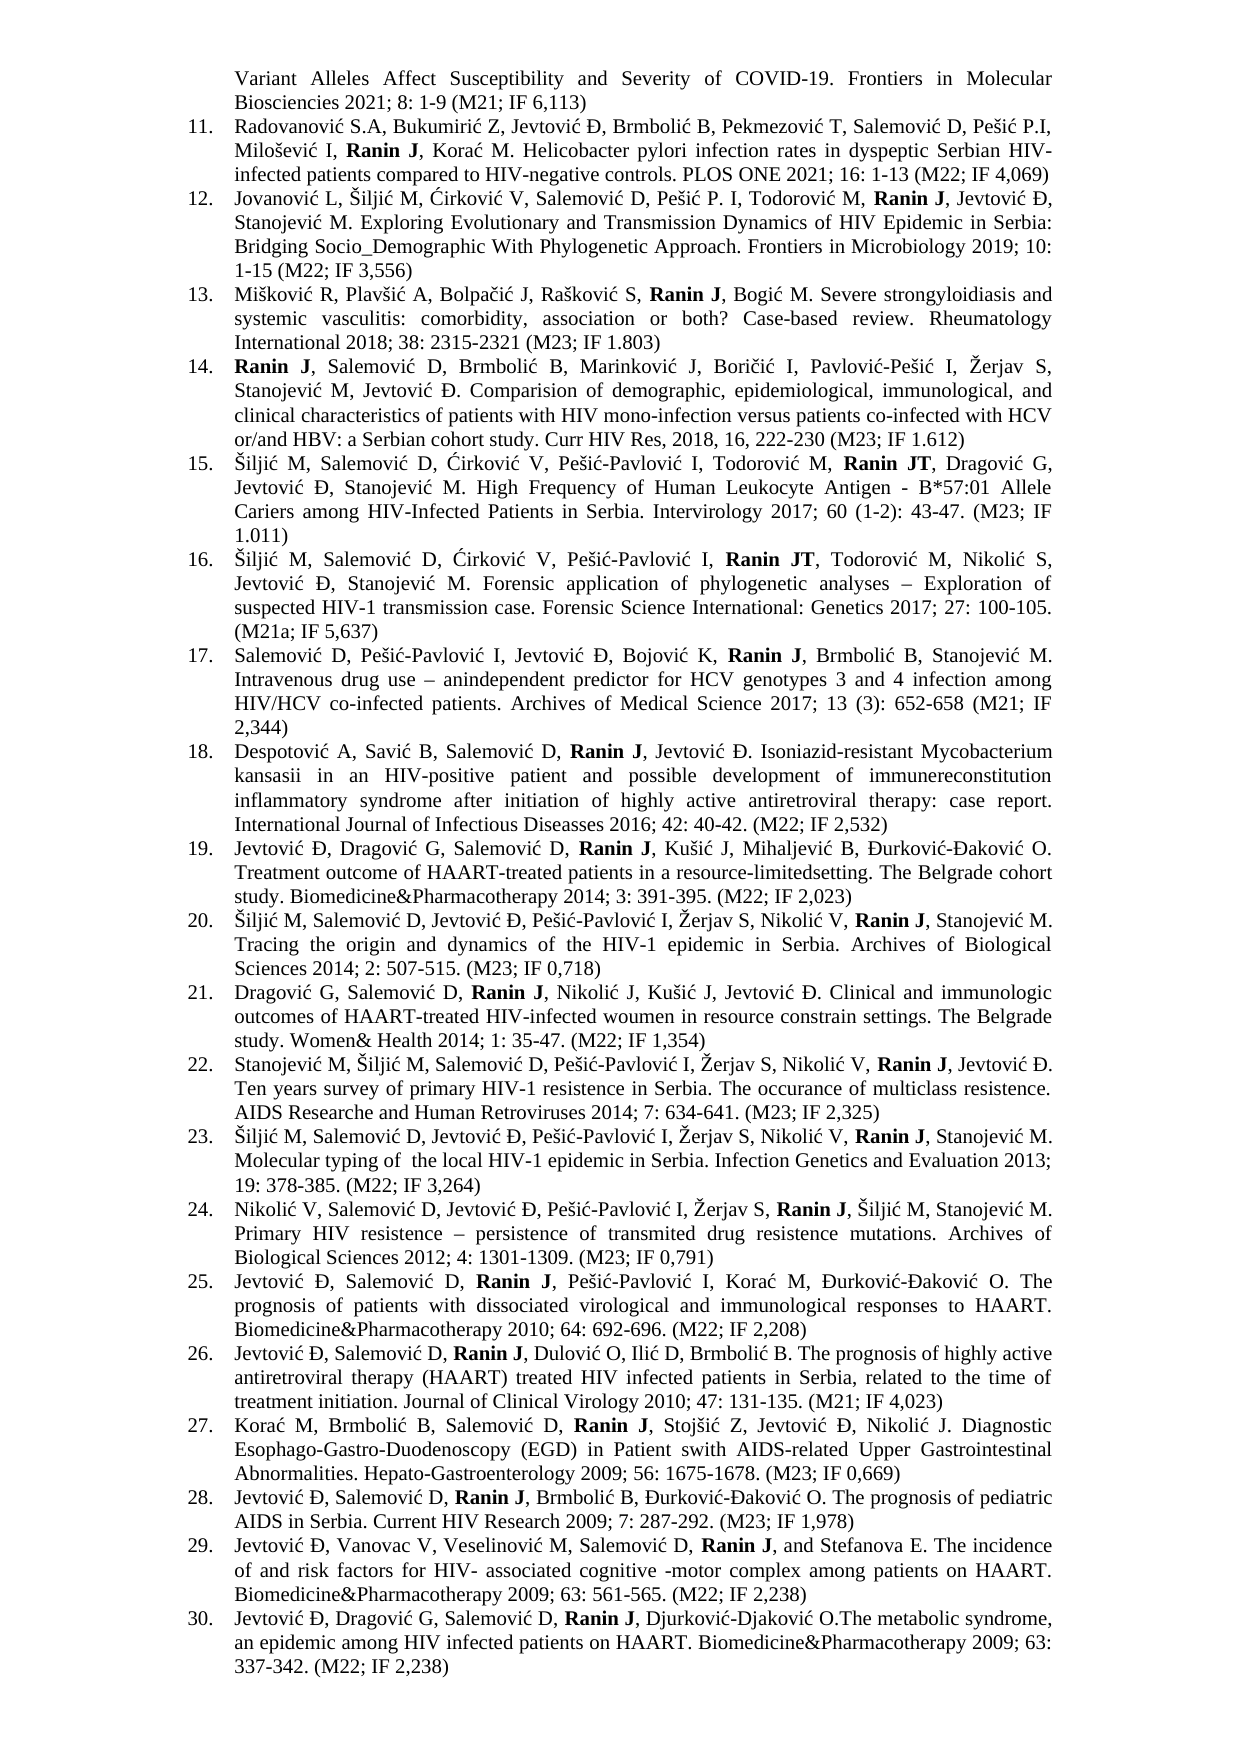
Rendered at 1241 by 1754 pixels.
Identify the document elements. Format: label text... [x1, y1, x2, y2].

list Salemović D, Pešić-Pavlović I, Jevtović Đ, Bojović K, Ranin J, Brmbolić B, Stanojević M. Intravenous drug use – anindependent predictor for HCV genotypes 3 and 4 infection among HIV/HCV co-infected patients. Archives of Medical Science 2017; 13 (3): 652-658 (M21; IF 2,344) [187, 643, 1053, 739]
list Korać M, Brmbolić B, Salemović D, Ranin J, Stojšić Z, Jevtović Đ, Nikolić J. Diagnostic Esophago-Gastro-Duodenoscopy (EGD) in Patient swith AIDS-related Upper Gastrointestinal Abnormalities. Hepato-Gastroenterology 2009; 56: 1675-1678. (M23; IF 0,669) [187, 1413, 1053, 1485]
list Jevtović Đ, Salemović D, Ranin J, Brmbolić B, Đurković-Đaković O. The prognosis of pediatric AIDS in Serbia. Current HIV Research 2009; 7: 287-292. (M23; IF 1,978) [187, 1485, 1053, 1533]
list Jevtović Đ, Vanovac V, Veselinović M, Salemović D, Ranin J, and Stefanova E. The incidence of and risk factors for HIV- associated cognitive -motor complex among patients on HAART. Biomedicine&Pharmacotherapy 2009; 63: 561-565. (M22; IF 2,238) [187, 1533, 1053, 1606]
list Stanojević M, Šiljić M, Salemović D, Pešić-Pavlović I, Žerjav S, Nikolić V, Ranin J, Jevtović Đ. Ten years survey of primary HIV-1 resistence in Serbia. The occurance of multiclass resistence. AIDS Researche and Human Retroviruses 2014; 7: 634-641. (M23; IF 2,325) [187, 1052, 1053, 1124]
list Jevtović Đ, Dragović G, Salemović D, Ranin J, Djurković-Djaković O.The metabolic syndrome, an epidemic among HIV infected patients on HAART. Biomedicine&Pharmacotherapy 2009; 63: 337-342. (M22; IF 2,238) [187, 1606, 1053, 1678]
list Mišković R, Plavšić A, Bolpačić J, Rašković S, Ranin J, Bogić M. Severe strongyloidiasis and systemic vasculitis: comorbidity, association or both? Case-based review. Rheumatology International 2018; 38: 2315-2321 (M23; IF 1.803) [187, 282, 1053, 354]
list Šiljić M, Salemović D, Ćirković V, Pešić-Pavlović I, Todorović M, Ranin JT, Dragović G, Jevtović Đ, Stanojević M. High Frequency of Human Leukocyte Antigen - B*57:01 Allele Cariers among HIV-Infected Patients in Serbia. Intervirology 2017; 60 (1-2): 43-47. (M23; IF 1.011) [187, 451, 1053, 547]
list Radovanović S.A, Bukumirić Z, Jevtović Đ, Brmbolić B, Pekmezović T, Salemović D, Pešić P.I, Milošević I, Ranin J, Korać M. Helicobacter pylori infection rates in dyspeptic Serbian HIV-infected patients compared to HIV-negative controls. PLOS ONE 2021; 16: 1-13 (M22; IF 4,069) [187, 114, 1053, 186]
list Jevtović Đ, Dragović G, Salemović D, Ranin J, Kušić J, Mihaljević B, Đurković-Đaković O. Treatment outcome of HAART-treated patients in a resource-limitedsetting. The Belgrade cohort study. Biomedicine&Pharmacotherapy 2014; 3: 391-395. (M22; IF 2,023) [187, 836, 1053, 908]
list Nikolić V, Salemović D, Jevtović Đ, Pešić-Pavlović I, Žerjav S, Ranin J, Šiljić M, Stanojević M. Primary HIV resistence – persistence of transmited drug resistence mutations. Archives of Biological Sciences 2012; 4: 1301-1309. (M23; IF 0,791) [187, 1197, 1053, 1269]
list Ranin J, Salemović D, Brmbolić B, Marinković J, Boričić I, Pavlović-Pešić I, Žerjav S, Stanojević M, Jevtović Đ. Comparision of demographic, epidemiological, immunological, and clinical characteristics of patients with HIV mono-infection versus patients co-infected with HCV or/and HBV: a Serbian cohort study. Curr HIV Res, 2018, 16, 222-230 (M23; IF 1.612) [187, 354, 1053, 451]
list Jevtović Đ, Salemović D, Ranin J, Pešić-Pavlović I, Korać M, Đurković-Đaković O. The prognosis of patients with dissociated virological and immunological responses to HAART. Biomedicine&Pharmacotherapy 2010; 64: 692-696. (M22; IF 2,208) [187, 1269, 1053, 1341]
list Jovanović L, Šiljić M, Ćirković V, Salemović D, Pešić P. I, Todorović M, Ranin J, Jevtović Đ, Stanojević M. Exploring Evolutionary and Transmission Dynamics of HIV Epidemic in Serbia: Bridging Socio_Demographic With Phylogenetic Approach. Frontiers in Microbiology 2019; 10: 1-15 (M22; IF 3,556) [187, 186, 1053, 282]
list Dragović G, Salemović D, Ranin J, Nikolić J, Kušić J, Jevtović Đ. Clinical and immunologic outcomes of HAART-treated HIV-infected woumen in resource constrain settings. The Belgrade study. Women& Health 2014; 1: 35-47. (M22; IF 1,354) [187, 980, 1053, 1052]
list Despotović A, Savić B, Salemović D, Ranin J, Jevtović Đ. Isoniazid-resistant Mycobacterium kansasii in an HIV-positive patient and possible development of immunereconstitution inflammatory syndrome after initiation of highly active antiretroviral therapy: case report. International Journal of Infectious Diseasses 2016; 42: 40-42. (M22; IF 2,532) [187, 739, 1053, 836]
list Šiljić M, Salemović D, Jevtović Đ, Pešić-Pavlović I, Žerjav S, Nikolić V, Ranin J, Stanojević M. Tracing the origin and dynamics of the HIV-1 epidemic in Serbia. Archives of Biological Sciences 2014; 2: 507-515. (M23; IF 0,718) [187, 908, 1053, 980]
list Jevtović Đ, Salemović D, Ranin J, Dulović O, Ilić D, Brmbolić B. The prognosis of highly active antiretroviral therapy (HAART) treated HIV infected patients in Serbia, related to the time of treatment initiation. Journal of Clinical Virology 2010; 47: 131-135. (M21; IF 4,023) [187, 1341, 1053, 1413]
list Šiljić M, Salemović D, Ćirković V, Pešić-Pavlović I, Ranin JT, Todorović M, Nikolić S, Jevtović Đ, Stanojević M. Forensic application of phylogenetic analyses – Exploration of suspected HIV-1 transmission case. Forensic Science International: Genetics 2017; 27: 100-105. (M21a; IF 5,637) [187, 547, 1053, 643]
list Šiljić M, Salemović D, Jevtović Đ, Pešić-Pavlović I, Žerjav S, Nikolić V, Ranin J, Stanojević M. Molecular typing of the local HIV-1 epidemic in Serbia. Infection Genetics and Evaluation 2013; 19: 378-385. (M22; IF 3,264) [187, 1124, 1053, 1197]
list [187, 66, 1053, 114]
